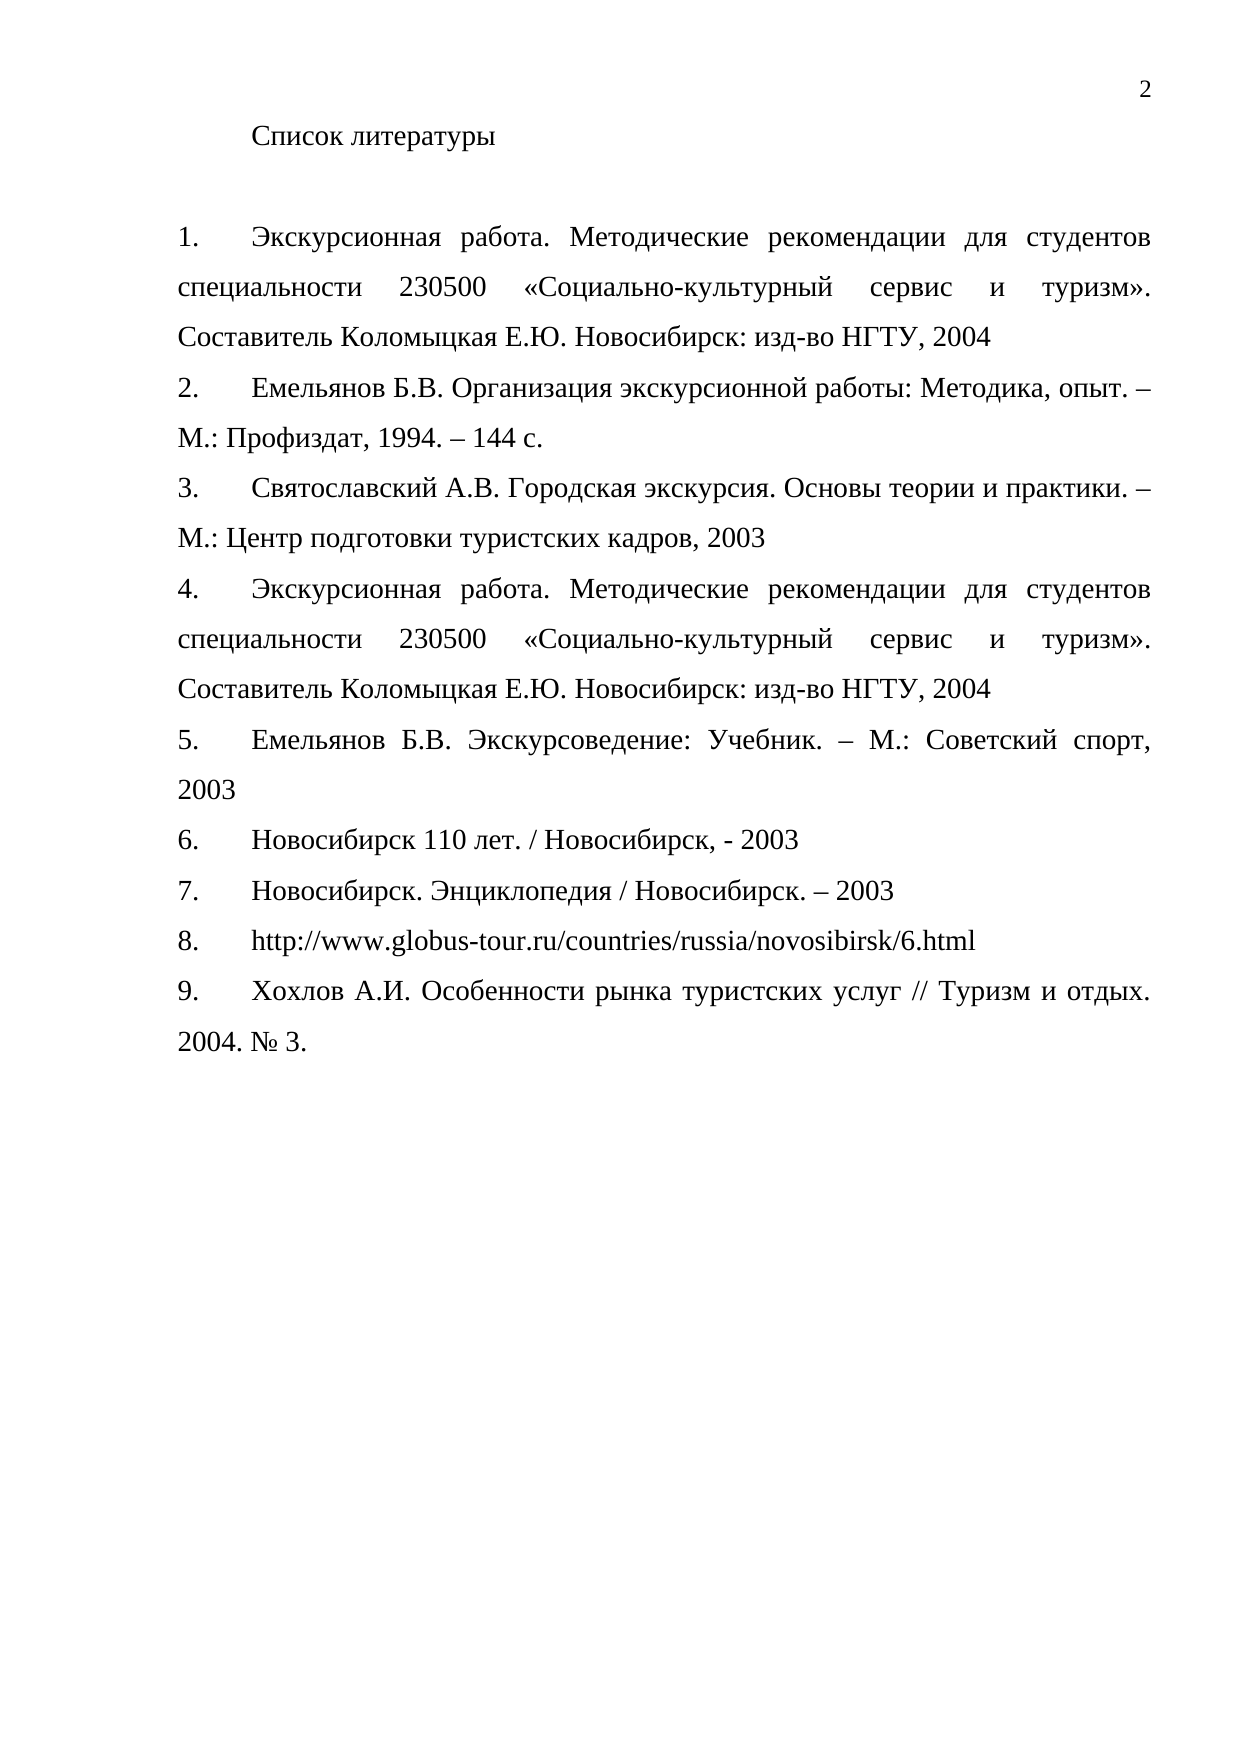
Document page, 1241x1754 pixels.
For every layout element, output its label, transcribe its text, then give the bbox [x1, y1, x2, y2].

list Экскурсионная работа. Методические рекомендации для студентов специальности 230500 «Социально-культурный сервис и туризм». Составитель Коломыцкая Е.Ю. Новосибирск: изд-во НГТУ, 2004 [177, 219, 1152, 353]
text Список литературы [177, 118, 1152, 152]
list Новосибирск. Энциклопедия / Новосибирск. – 2003 [177, 873, 1152, 906]
list Экскурсионная работа. Методические рекомендации для студентов специальности 230500 «Социально-культурный сервис и туризм». Составитель Коломыцкая Е.Ю. Новосибирск: изд-во НГТУ, 2004 [177, 571, 1152, 705]
list Емельянов Б.В. Организация экскурсионной работы: Методика, опыт. – М.: Профиздат, 1994. – 144 с. [177, 370, 1152, 453]
list Хохлов А.И. Особенности рынка туристских услуг // Туризм и отдых. 2004. № 3. [177, 973, 1152, 1057]
list Емельянов Б.В. Экскурсоведение: Учебник. – М.: Советский спорт, 2003 [177, 722, 1152, 806]
list Святославский А.В. Городская экскурсия. Основы теории и практики. – М.: Центр подготовки туристских кадров, 2003 [177, 470, 1152, 554]
list http://www.globus-tour.ru/countries/russia/novosibirsk/6.html [177, 923, 1152, 957]
list Новосибирск 110 лет. / Новосибирск, - 2003 [177, 822, 1152, 856]
